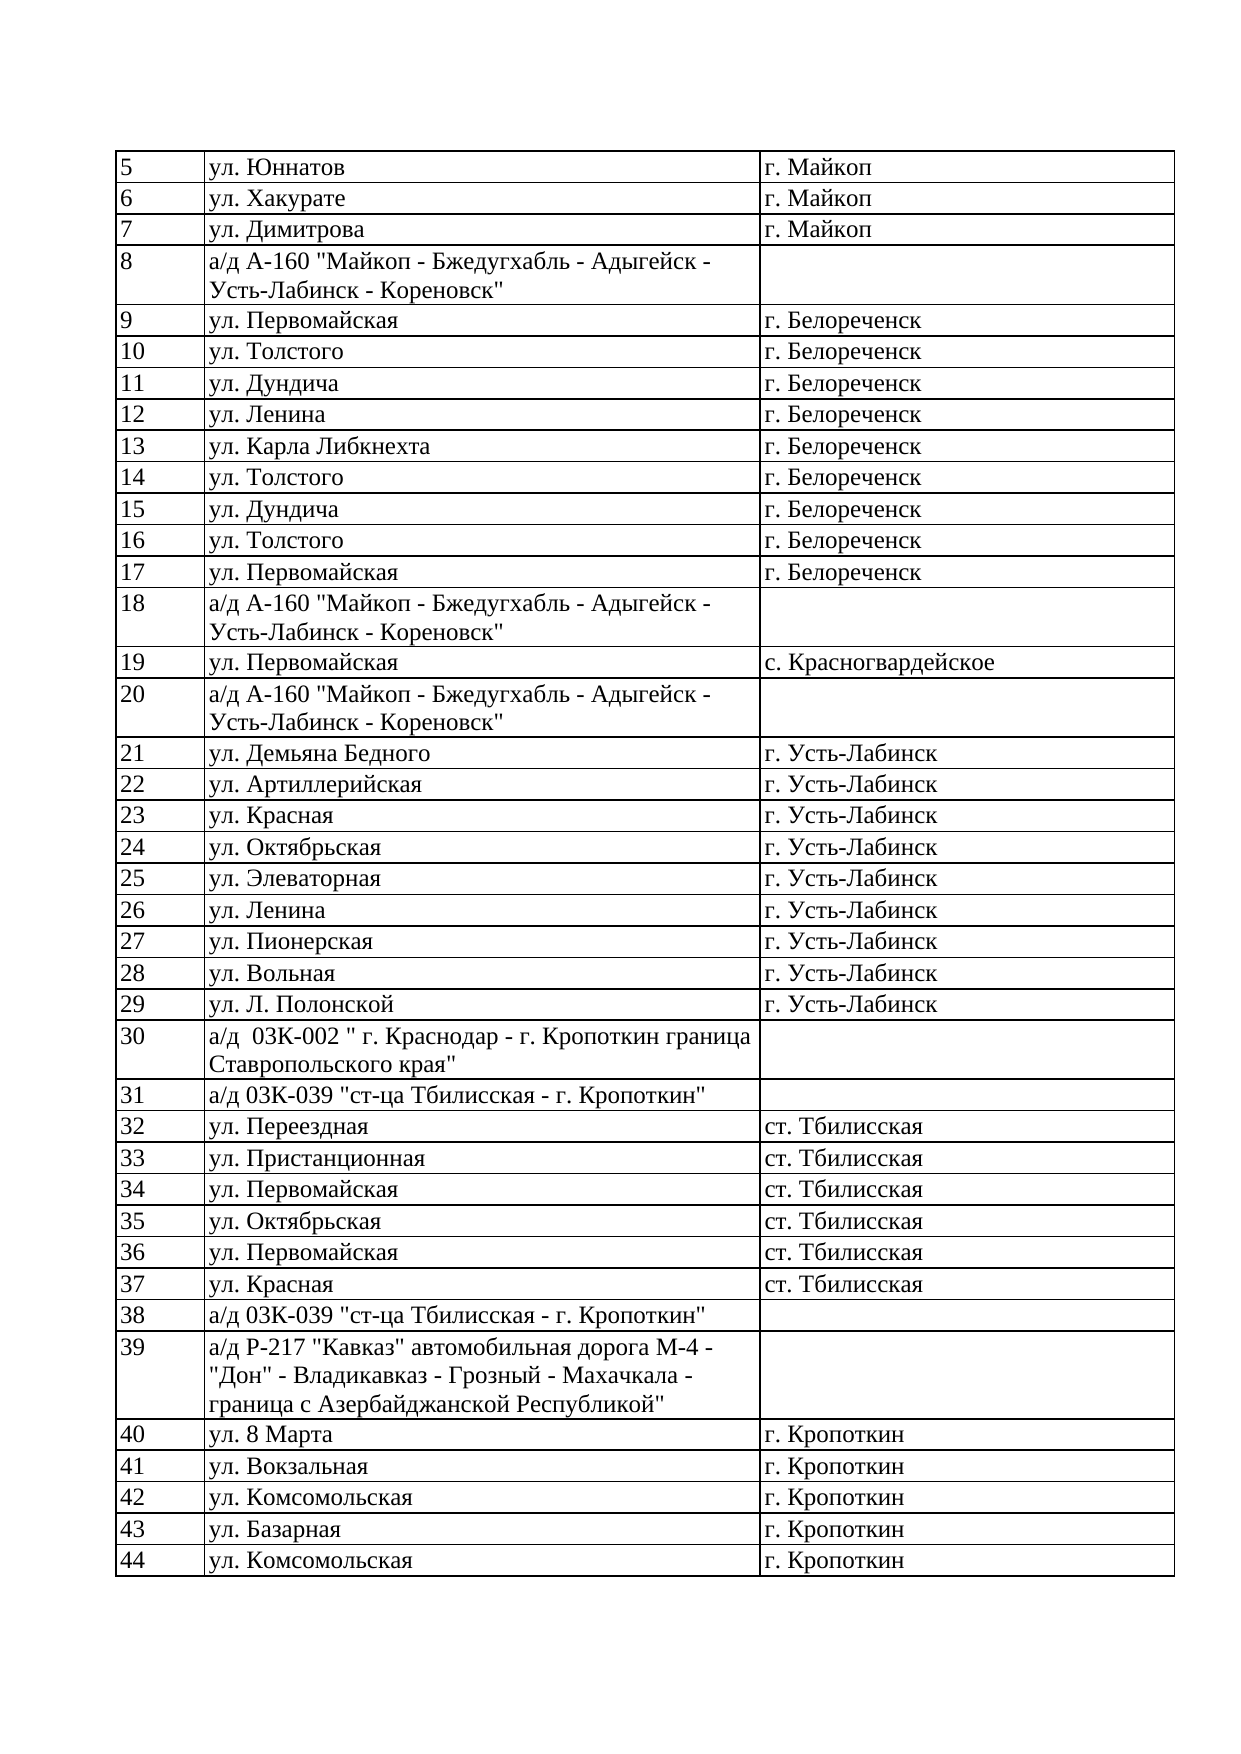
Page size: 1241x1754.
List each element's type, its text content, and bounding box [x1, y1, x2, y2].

table_cell г. Усть-Лабинск [761, 832, 1174, 862]
table_cell с. Красногвардейское [761, 647, 1174, 677]
table_cell 21 [117, 738, 204, 768]
table_cell а/д 03К-039 "ст-ца Тбилисская - г. Кропоткин" [205, 1080, 759, 1110]
table_cell 7 [117, 215, 204, 244]
table_cell 24 [117, 832, 204, 862]
table_cell г. Усть-Лабинск [761, 895, 1174, 925]
table_cell ст. Тбилисская [761, 1174, 1174, 1204]
table_cell 36 [117, 1237, 204, 1267]
table_cell [761, 1300, 1174, 1330]
table_cell 18 [117, 588, 204, 646]
table_cell ул. Элеваторная [205, 864, 759, 893]
table_cell г. Майкоп [761, 152, 1174, 181]
table_cell 38 [117, 1300, 204, 1330]
table_cell 8 [117, 246, 204, 303]
table_cell г. Белореченск [761, 431, 1174, 461]
table_cell ул. Толстого [205, 337, 759, 366]
table_cell 14 [117, 462, 204, 492]
table_cell 27 [117, 927, 204, 956]
table_cell ул. Пристанционная [205, 1143, 759, 1173]
table_cell ул. Вокзальная [205, 1451, 759, 1481]
table_cell 23 [117, 801, 204, 831]
table_cell 11 [117, 368, 204, 398]
table_cell ул. Пионерская [205, 927, 759, 956]
table_cell ул. Первомайская [205, 1174, 759, 1204]
table_cell ст. Тбилисская [761, 1269, 1174, 1298]
table_cell г. Усть-Лабинск [761, 864, 1174, 893]
table_cell г. Белореченск [761, 462, 1174, 492]
table_cell 40 [117, 1420, 204, 1449]
table_cell 5 [117, 152, 204, 181]
table_cell г. Белореченск [761, 525, 1174, 555]
table_cell [761, 246, 1174, 303]
table_cell 32 [117, 1111, 204, 1141]
table_cell [761, 1021, 1174, 1078]
table_cell г. Кропоткин [761, 1420, 1174, 1449]
table_cell ул. 8 Марта [205, 1420, 759, 1449]
table_cell г. Усть-Лабинск [761, 990, 1174, 1019]
table_cell 16 [117, 525, 204, 555]
table_cell г. Усть-Лабинск [761, 927, 1174, 956]
table_cell 35 [117, 1206, 204, 1236]
table_cell ул. Юннатов [205, 152, 759, 181]
table_cell ст. Тбилисская [761, 1237, 1174, 1267]
table_cell ул. Димитрова [205, 215, 759, 244]
table_cell 39 [117, 1332, 204, 1418]
table_cell ул. Дундича [205, 368, 759, 398]
table_cell 31 [117, 1080, 204, 1110]
table_cell 26 [117, 895, 204, 925]
table_cell г. Майкоп [761, 215, 1174, 244]
table_cell 19 [117, 647, 204, 677]
table_cell 22 [117, 769, 204, 799]
table_cell ул. Л. Полонской [205, 990, 759, 1019]
table_cell 10 [117, 337, 204, 366]
table_cell 9 [117, 305, 204, 335]
table_cell а/д Р-217 "Кавказ" автомобильная дорога М-4 - "Дон" - Владикавказ - Грозный - Махачкала - граница с Азербайджанской Республикой" [205, 1332, 759, 1418]
table_cell г. Белореченск [761, 400, 1174, 429]
table_cell а/д А-160 "Майкоп - Бжедугхабль - Адыгейск - Усть-Лабинск - Кореновск" [205, 679, 759, 736]
table_cell 25 [117, 864, 204, 893]
table_cell ул. Комсомольская [205, 1545, 759, 1575]
table_cell а/д 03К-002 " г. Краснодар - г. Кропоткин граница Ставропольского края" [205, 1021, 759, 1078]
table_cell 28 [117, 958, 204, 988]
table_cell г. Белореченск [761, 368, 1174, 398]
table_cell [761, 679, 1174, 736]
table_cell г. Кропоткин [761, 1451, 1174, 1481]
table_cell 37 [117, 1269, 204, 1298]
table_cell ул. Первомайская [205, 1237, 759, 1267]
table_cell ул. Базарная [205, 1514, 759, 1544]
table_cell ул. Хакурате [205, 183, 759, 213]
table_cell ул. Первомайская [205, 557, 759, 587]
table_cell г. Белореченск [761, 557, 1174, 587]
table_cell 41 [117, 1451, 204, 1481]
table_cell г. Майкоп [761, 183, 1174, 213]
table_cell ул. Октябрьская [205, 1206, 759, 1236]
table_cell [761, 1080, 1174, 1110]
table_cell г. Кропоткин [761, 1482, 1174, 1512]
table_cell ул. Толстого [205, 462, 759, 492]
table_cell г. Усть-Лабинск [761, 738, 1174, 768]
table_cell 12 [117, 400, 204, 429]
table_cell а/д 03К-039 "ст-ца Тбилисская - г. Кропоткин" [205, 1300, 759, 1330]
table_cell г. Кропоткин [761, 1514, 1174, 1544]
table_cell ул. Артиллерийская [205, 769, 759, 799]
table_cell 43 [117, 1514, 204, 1544]
table_cell 15 [117, 494, 204, 524]
table_cell 20 [117, 679, 204, 736]
table_cell 34 [117, 1174, 204, 1204]
table_cell ул. Вольная [205, 958, 759, 988]
table_cell ул. Октябрьская [205, 832, 759, 862]
table_cell 33 [117, 1143, 204, 1173]
table_cell 42 [117, 1482, 204, 1512]
table_cell г. Белореченск [761, 337, 1174, 366]
table_cell г. Усть-Лабинск [761, 958, 1174, 988]
table_cell ст. Тбилисская [761, 1206, 1174, 1236]
table_cell ул. Толстого [205, 525, 759, 555]
table_cell [761, 1332, 1174, 1418]
table_cell 6 [117, 183, 204, 213]
table_cell 44 [117, 1545, 204, 1575]
table_cell ст. Тбилисская [761, 1111, 1174, 1141]
table_cell [761, 588, 1174, 646]
table_cell ул. Карла Либкнехта [205, 431, 759, 461]
table_cell г. Усть-Лабинск [761, 769, 1174, 799]
table_cell г. Усть-Лабинск [761, 801, 1174, 831]
table_cell ул. Первомайская [205, 305, 759, 335]
table_cell г. Белореченск [761, 305, 1174, 335]
table_cell а/д А-160 "Майкоп - Бжедугхабль - Адыгейск - Усть-Лабинск - Кореновск" [205, 246, 759, 303]
table_cell 17 [117, 557, 204, 587]
table_cell ул. Переездная [205, 1111, 759, 1141]
table_cell ул. Красная [205, 801, 759, 831]
table_cell ул. Красная [205, 1269, 759, 1298]
table_cell ул. Комсомольская [205, 1482, 759, 1512]
table_cell ул. Дундича [205, 494, 759, 524]
table_cell ул. Ленина [205, 895, 759, 925]
table_cell ст. Тбилисская [761, 1143, 1174, 1173]
table_cell 29 [117, 990, 204, 1019]
table_cell ул. Ленина [205, 400, 759, 429]
table_cell г. Белореченск [761, 494, 1174, 524]
table_cell 13 [117, 431, 204, 461]
table_cell ул. Демьяна Бедного [205, 738, 759, 768]
table_cell ул. Первомайская [205, 647, 759, 677]
table_cell г. Кропоткин [761, 1545, 1174, 1575]
table_cell 30 [117, 1021, 204, 1078]
table_cell а/д А-160 "Майкоп - Бжедугхабль - Адыгейск - Усть-Лабинск - Кореновск" [205, 588, 759, 646]
